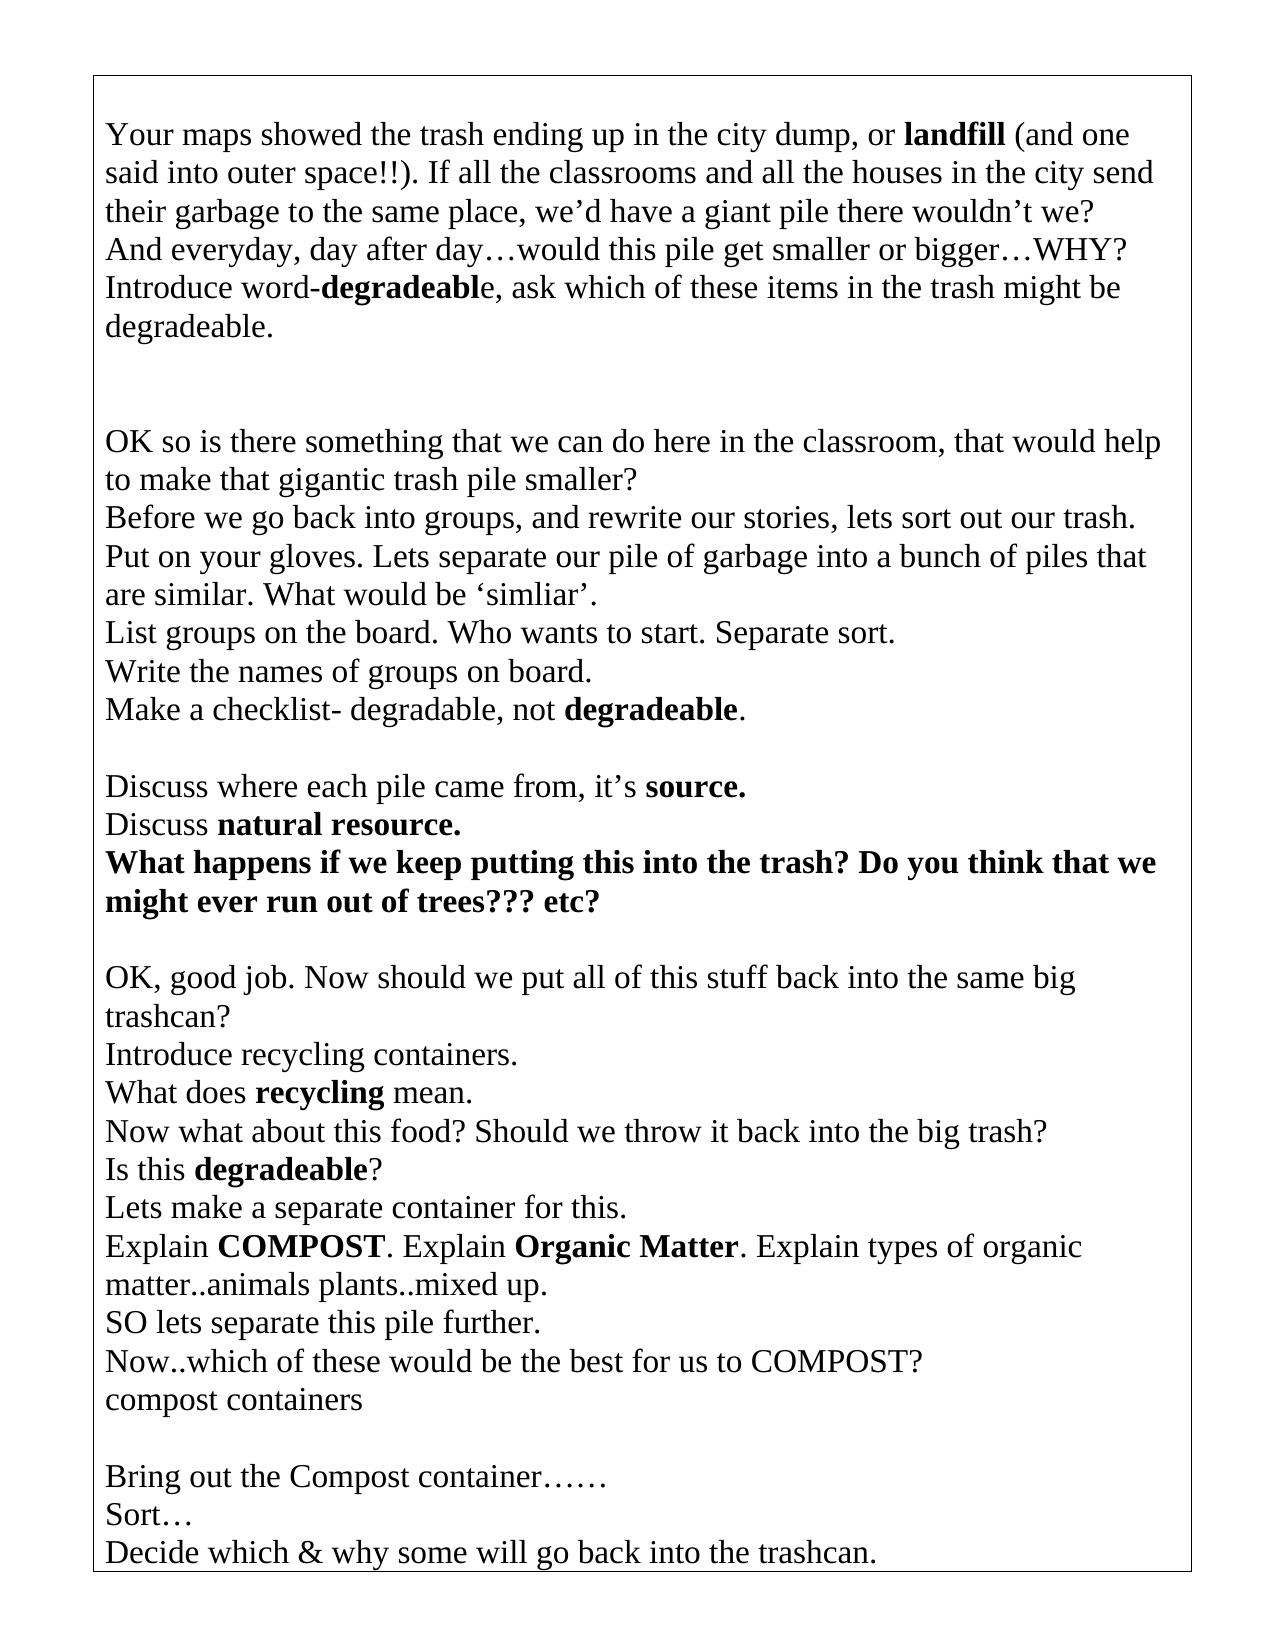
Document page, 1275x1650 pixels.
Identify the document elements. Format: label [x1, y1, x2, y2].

table_cell [94, 76, 1191, 1571]
